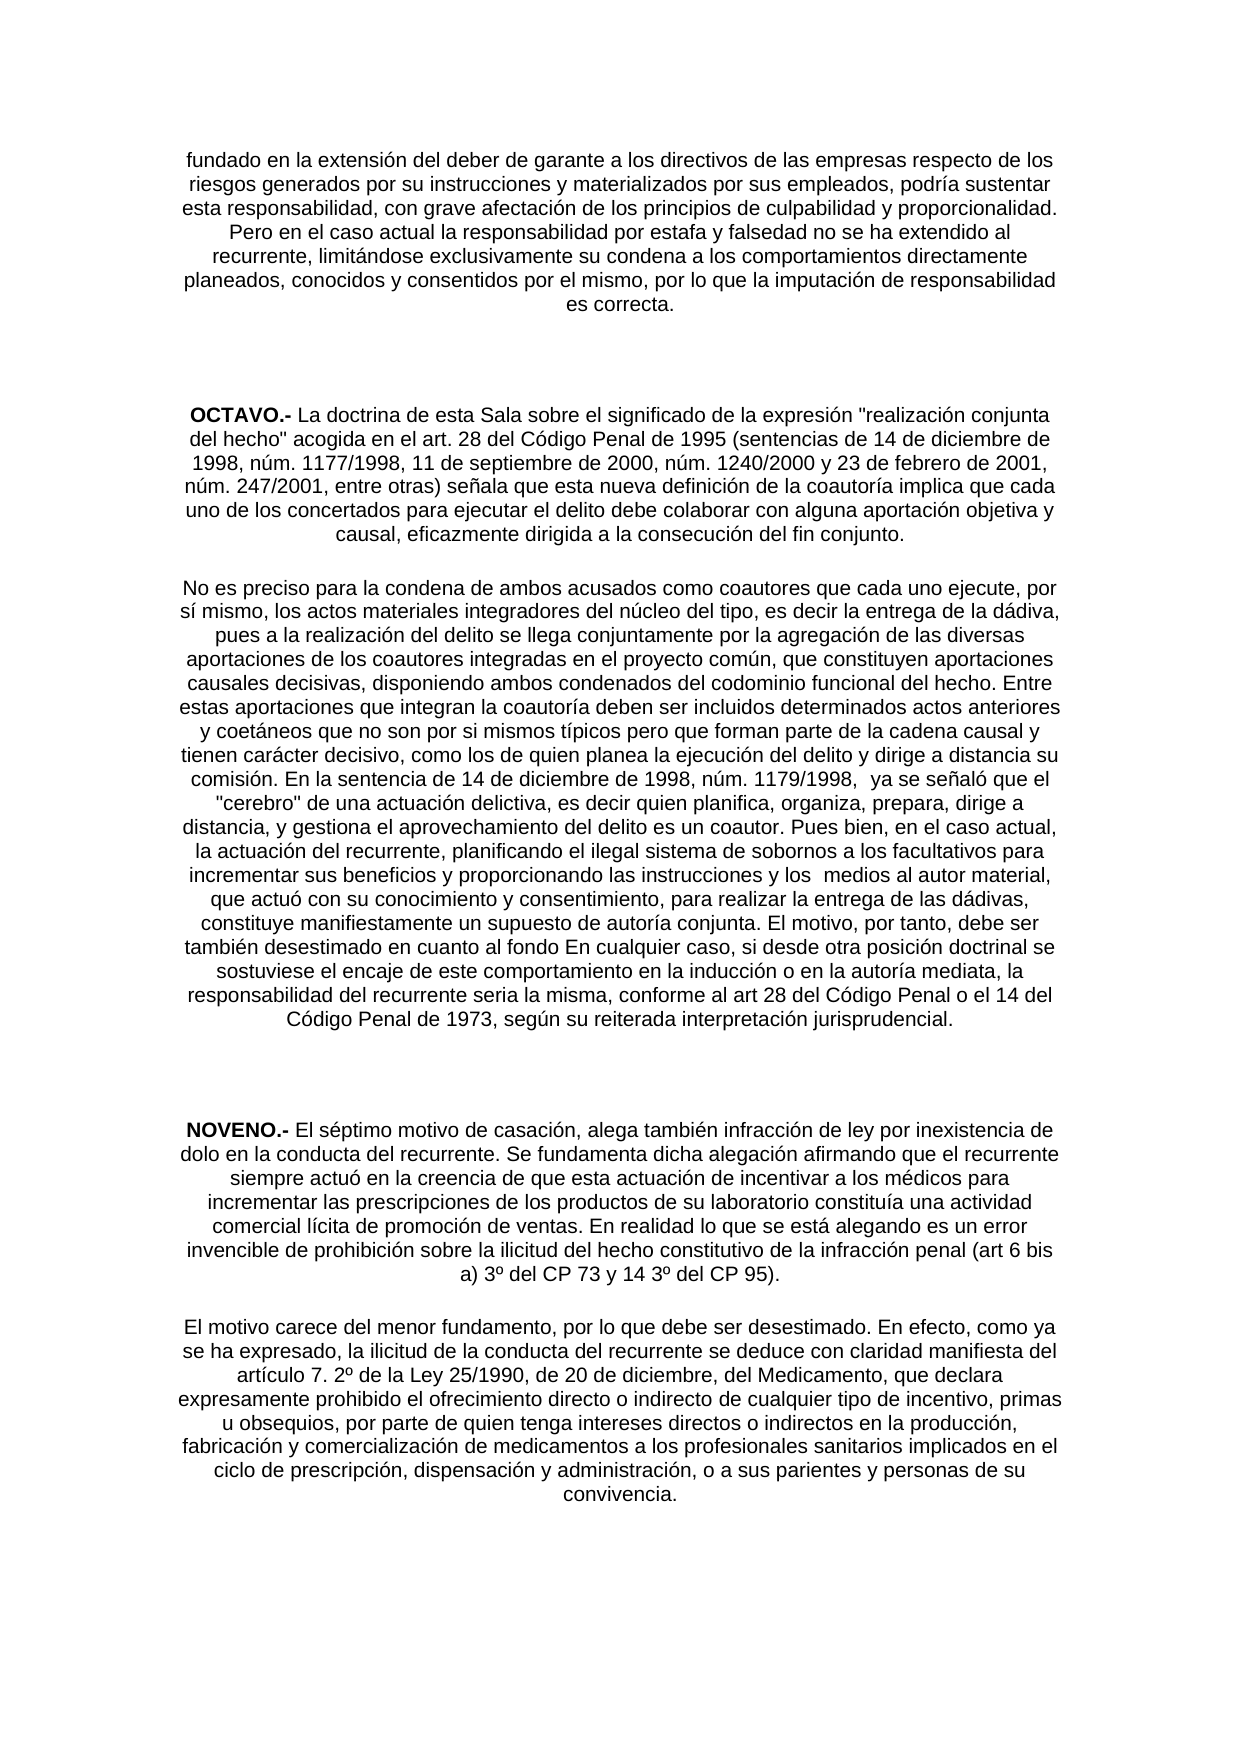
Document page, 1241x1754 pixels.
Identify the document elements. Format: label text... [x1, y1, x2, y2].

text El motivo carece del menor fundamento, por lo que debe ser desestimado. En efecto, como ya se ha expresado, la ilicitud de la conducta del recurrente se deduce con claridad manifiesta del artículo 7. 2º de la Ley 25/1990, de 20 de diciembre, del Medicamento, que declara expresamente prohibido el ofrecimiento directo o indirecto de cualquier tipo de incentivo, primas u obsequios, por parte de quien tenga intereses directos o indirectos en la producción, fabricación y comercialización de medicamentos a los profesionales sanitarios implicados en el ciclo de prescripción, dispensación y administración, o a sus parientes y personas de su convivencia. [177, 1314, 1063, 1506]
text No es preciso para la condena de ambos acusados como coautores que cada uno ejecute, por sí mismo, los actos materiales integradores del núcleo del tipo, es decir la entrega de la dádiva, pues a la realización del delito se llega conjuntamente por la agregación de las diversas aportaciones de los coautores integradas en el proyecto común, que constituyen aportaciones causales decisivas, disponiendo ambos condenados del codominio funcional del hecho. Entre estas aportaciones que integran la coautoría deben ser incluidos determinados actos anteriores y coetáneos que no son por si mismos típicos pero que forman parte de la cadena causal y tienen carácter decisivo, como los de quien planea la ejecución del delito y dirige a distancia su comisión. En la sentencia de 14 de diciembre de 1998, núm. 1179/1998, ya se señaló que el "cerebro" de una actuación delictiva, es decir quien planifica, organiza, prepara, dirige a distancia, y gestiona el aprovechamiento del delito es un coautor. Pues bien, en el caso actual, la actuación del recurrente, planificando el ilegal sistema de sobornos a los facultativos para incrementar sus beneficios y proporcionando las instrucciones y los medios al autor material, que actuó con su conocimiento y consentimiento, para realizar la entrega de las dádivas, constituye manifiestamente un supuesto de autoría conjunta. El motivo, por tanto, debe ser también desestimado en cuanto al fondo En cualquier caso, si desde otra posición doctrinal se sostuviese el encaje de este comportamiento en la inducción o en la autoría mediata, la responsabilidad del recurrente seria la misma, conforme al art 28 del Código Penal o el 14 del Código Penal de 1973, según su reiterada interpretación jurisprudencial. [177, 575, 1063, 1031]
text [177, 148, 1063, 315]
text NOVENO.- El séptimo motivo de casación, alega también infracción de ley por inexistencia de dolo en la conducta del recurrente. Se fundamenta dicha alegación afirmando que el recurrente siempre actuó en la creencia de que esta actuación de incentivar a los médicos para incrementar las prescripciones de los productos de su laboratorio constituía una actividad comercial lícita de promoción de ventas. En realidad lo que se está alegando es un error invencible de prohibición sobre la ilicitud del hecho constitutivo de la infracción penal (art 6 bis a) 3º del CP 73 y 14 3º del CP 95). [177, 1118, 1063, 1285]
text OCTAVO.- La doctrina de esta Sala sobre el significado de la expresión "realización conjunta del hecho" acogida en el art. 28 del Código Penal de 1995 (sentencias de 14 de diciembre de 1998, núm. 1177/1998, 11 de septiembre de 2000, núm. 1240/2000 y 23 de febrero de 2001, núm. 247/2001, entre otras) señala que esta nueva definición de la coautoría implica que cada uno de los concertados para ejecutar el delito debe colaborar con alguna aportación objetiva y causal, eficazmente dirigida a la consecución del fin conjunto. [177, 402, 1063, 546]
